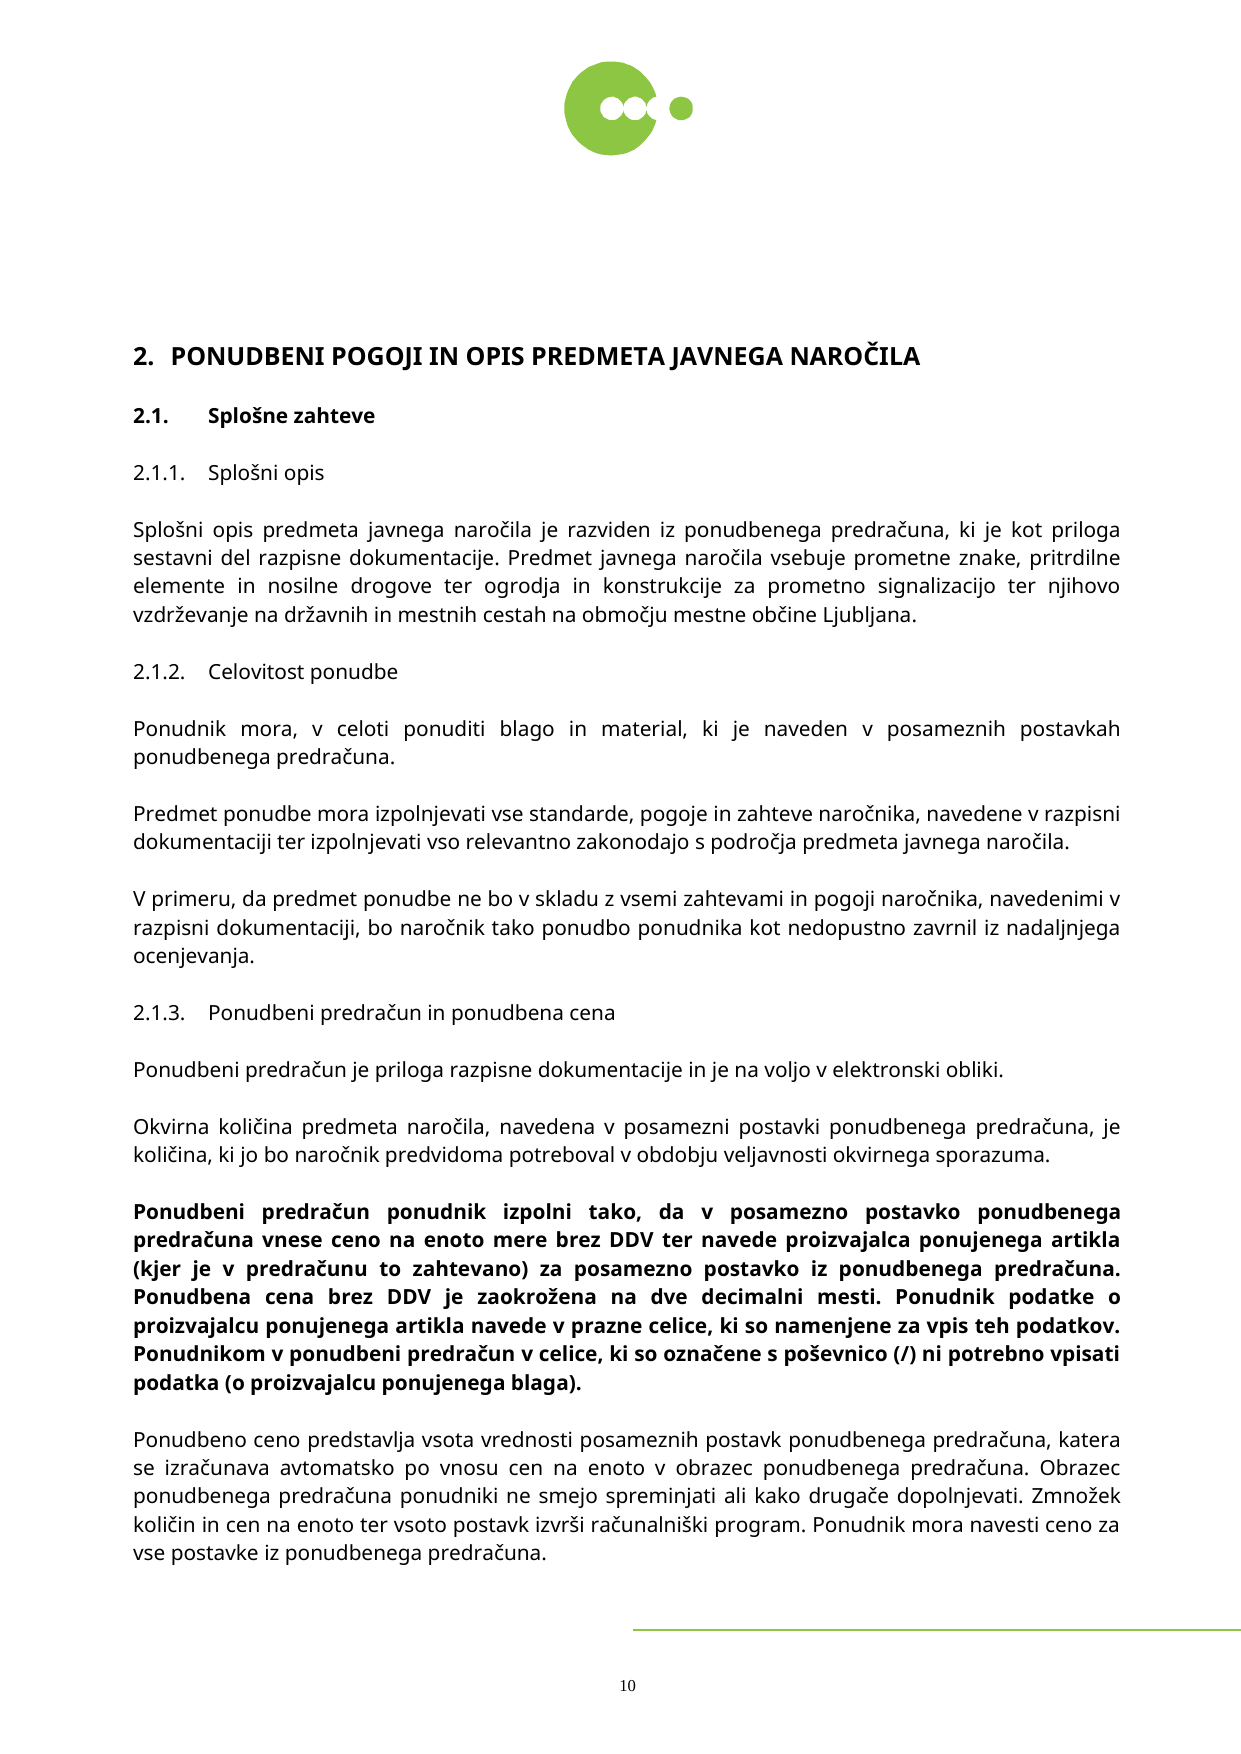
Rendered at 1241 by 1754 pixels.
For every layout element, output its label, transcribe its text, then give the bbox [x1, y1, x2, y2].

list Celovitost ponudbe [133, 657, 1122, 685]
text V primeru, da predmet ponudbe ne bo v skladu z vsemi zahtevami in pogoji naročnika, navedenimi v razpisni dokumentaciji, bo naročnik tako ponudbo ponudnika kot nedopustno zavrnil iz nadaljnjega ocenjevanja. [133, 884, 1122, 970]
text Okvirna količina predmeta naročila, navedena v posamezni postavki ponudbenega predračuna, je količina, ki jo bo naročnik predvidoma potreboval v obdobju veljavnosti okvirnega sporazuma. [133, 1112, 1122, 1169]
list PONUDBENI POGOJI IN OPIS PREDMETA JAVNEGA NAROČILA [133, 338, 1122, 372]
text Predmet ponudbe mora izpolnjevati vse standarde, pogoje in zahteve naročnika, navedene v razpisni dokumentaciji ter izpolnjevati vso relevantno zakonodajo s področja predmeta javnega naročila. [133, 799, 1122, 856]
list Splošne zahteve [133, 401, 1122, 429]
list Splošni opis [133, 458, 1122, 486]
text Ponudbeni predračun je priloga razpisne dokumentacije in je na voljo v elektronski obliki. [133, 1055, 1122, 1083]
text Ponudbeni predračun ponudnik izpolni tako, da v posamezno postavko ponudbenega predračuna vnese ceno na enoto mere brez DDV ter navede proizvajalca ponujenega artikla (kjer je v predračunu to zahtevano) za posamezno postavko iz ponudbenega predračuna. Ponudbena cena brez DDV je zaokrožena na dve decimalni mesti. Ponudnik podatke o proizvajalcu ponujenega artikla navede v prazne celice, ki so namenjene za vpis teh podatkov. Ponudnikom v ponudbeni predračun v celice, ki so označene s poševnico (/) ni potrebno vpisati podatka (o proizvajalcu ponujenega blaga). [133, 1197, 1122, 1396]
text Splošni opis predmeta javnega naročila je razviden iz ponudbenega predračuna, ki je kot priloga sestavni del razpisne dokumentacije. Predmet javnega naročila vsebuje prometne znake, pritrdilne elemente in nosilne drogove ter ogrodja in konstrukcije za prometno signalizacijo ter njihovo vzdrževanje na državnih in mestnih cestah na območju mestne občine Ljubljana. [133, 515, 1122, 628]
text Ponudbeno ceno predstavlja vsota vrednosti posameznih postavk ponudbenega predračuna, katera se izračunava avtomatsko po vnosu cen na enoto v obrazec ponudbenega predračuna. Obrazec ponudbenega predračuna ponudniki ne smejo spreminjati ali kako drugače dopolnjevati. Zmnožek količin in cen na enoto ter vsoto postavk izvrši računalniški program. Ponudnik mora navesti ceno za vse postavke iz ponudbenega predračuna. [133, 1425, 1122, 1567]
text Ponudnik mora, v celoti ponuditi blago in material, ki je naveden v posameznih postavkah ponudbenega predračuna. [133, 714, 1122, 771]
list Ponudbeni predračun in ponudbena cena [133, 998, 1122, 1027]
